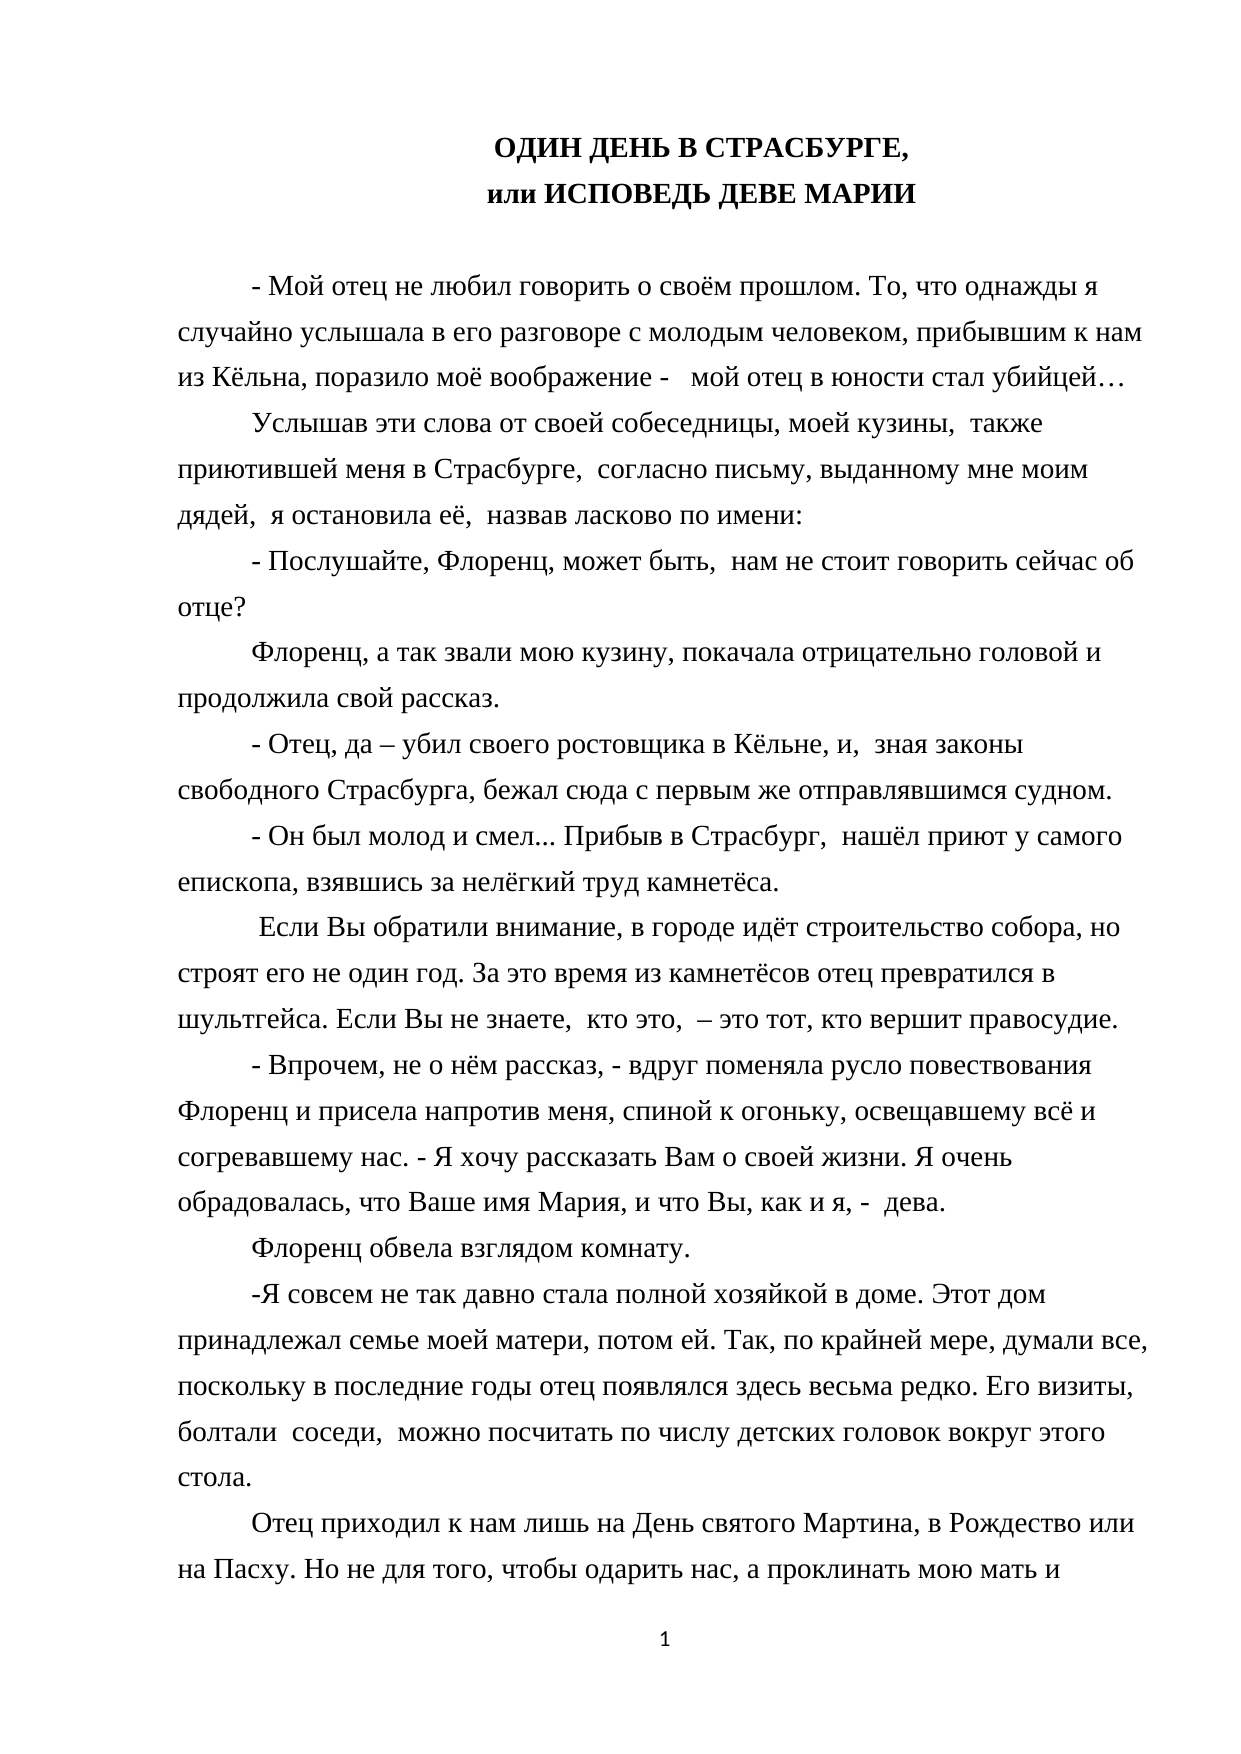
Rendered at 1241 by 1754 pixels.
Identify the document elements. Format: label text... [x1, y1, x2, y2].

text - Отец, да – убил своего ростовщика в Кёльне, и, зная законы свободного Страсбурга, бежал сюда с первым же отправлявшимся судном. [177, 714, 1152, 806]
text Флоренц, а так звали мою кузину, покачала отрицательно головой и продолжила свой рассказ. [177, 622, 1152, 714]
text Услышав эти слова от своей собеседницы, моей кузины, также приютившей меня в Страсбурге, согласно письму, выданному мне моим дядей, я остановила её, назвав ласково по имени: [177, 393, 1152, 531]
text Флоренц обвела взглядом комнату. [177, 1218, 1152, 1264]
text - Мой отец не любил говорить о своём прошлом. То, что однажды я случайно услышала в его разговоре с молодым человеком, прибывшим к нам из Кёльна, поразило моё воображение - мой отец в юности стал убийцей… [177, 256, 1152, 393]
text -Я совсем не так давно стала полной хозяйкой в доме. Этот дом принадлежал семье моей матери, потом ей. Так, по крайней мере, думали все, поскольку в последние годы отец появлялся здесь весьма редко. Его визиты, болтали соседи, можно посчитать по числу детских головок вокруг этого стола. [177, 1264, 1152, 1493]
text - Он был молод и смел... Прибыв в Страсбург, нашёл приют у самого епископа, взявшись за нелёгкий труд камнетёса. [177, 806, 1152, 897]
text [177, 1493, 1152, 1585]
text или ИСПОВЕДЬ ДЕВЕ МАРИИ [177, 164, 1152, 210]
text - Послушайте, Флоренц, может быть, нам не стоит говорить сейчас об отце? [177, 531, 1152, 622]
text Если Вы обратили внимание, в городе идёт строительство собора, но строят его не один год. За это время из камнетёсов отец превратился в шультгейса. Если Вы не знаете, кто это, – это тот, кто вершит правосудие. [177, 897, 1152, 1035]
text ОДИН ДЕНЬ В СТРАСБУРГЕ, [177, 118, 1152, 164]
text - Впрочем, не о нём рассказ, - вдруг поменяла русло повествования Флоренц и присела напротив меня, спиной к огоньку, освещавшему всё и согревавшему нас. - Я хочу рассказать Вам о своей жизни. Я очень обрадовалась, что Ваше имя Мария, и что Вы, как и я, - дева. [177, 1035, 1152, 1218]
